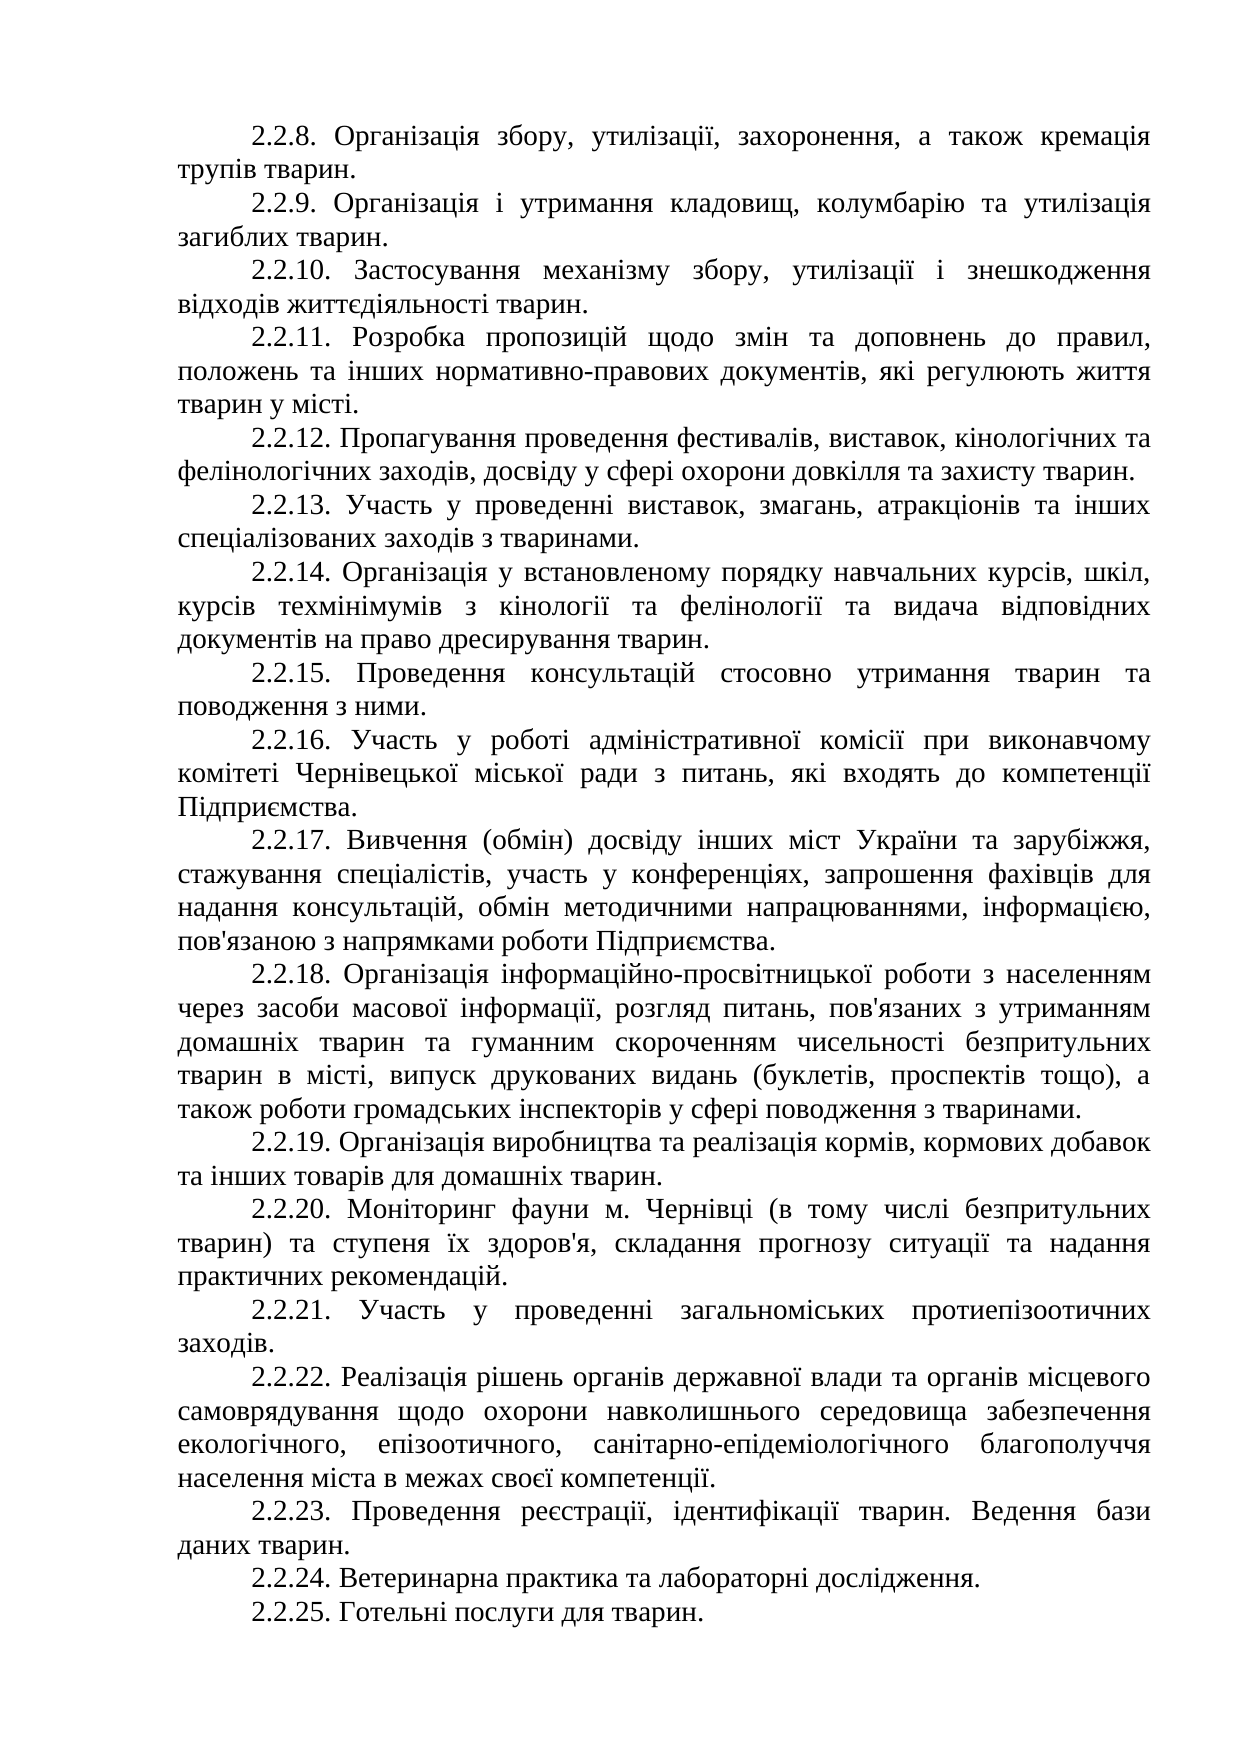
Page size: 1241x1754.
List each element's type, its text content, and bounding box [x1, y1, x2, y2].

text 2.2.9. Організація і утримання кладовищ, колумбарію та утилізація загиблих тварин. [177, 185, 1152, 252]
text 2.2.8. Організація збору, утилізації, захоронення, а також кремація трупів тварин. [177, 118, 1152, 185]
text 2.2.16. Участь у роботі адміністративної комісії при виконавчому комітеті Чернівецької міської ради з питань, які входять до компетенції Підприємства. [177, 722, 1152, 822]
text 2.2.23. Проведення реєстрації, ідентифікації тварин. Ведення бази даних тварин. [177, 1493, 1152, 1560]
text 2.2.24. Ветеринарна практика та лабораторні дослідження. [177, 1560, 1152, 1594]
text 2.2.15. Проведення консультацій стосовно утримання тварин та поводження з ними. [177, 655, 1152, 722]
text 2.2.25. Готельні послуги для тварин. [177, 1594, 1152, 1627]
text 2.2.14. Організація у встановленому порядку навчальних курсів, шкіл, курсів техмінімумів з кінології та фелінології та видача відповідних документів на право дресирування тварин. [177, 554, 1152, 655]
text 2.2.12. Пропагування проведення фестивалів, виставок, кінологічних та фелінологічних заходів, досвіду у сфері охорони довкілля та захисту тварин. [177, 420, 1152, 487]
text 2.2.10. Застосування механізму збору, утилізації і знешкодження відходів життєдіяльності тварин. [177, 252, 1152, 319]
text 2.2.13. Участь у проведенні виставок, змагань, атракціонів та інших спеціалізованих заходів з тваринами. [177, 487, 1152, 554]
text 2.2.21. Участь у проведенні загальноміських протиепізоотичних заходів. [177, 1292, 1152, 1359]
text 2.2.17. Вивчення (обмін) досвіду інших міст України та зарубіжжя, стажування спеціалістів, участь у конференціях, запрошення фахівців для надання консультацій, обмін методичними напрацюваннями, інформацією, пов'язаною з напрямками роботи Підприємства. [177, 822, 1152, 957]
text 2.2.20. Моніторинг фауни м. Чернівці (в тому числі безпритульних тварин) та ступеня їх здоров'я, складання прогнозу ситуації та надання практичних рекомендацій. [177, 1191, 1152, 1292]
text 2.2.18. Організація інформаційно-просвітницької роботи з населенням через засоби масової інформації, розгляд питань, пов'язаних з утриманням домашніх тварин та гуманним скороченням чисельності безпритульних тварин в місті, випуск друкованих видань (буклетів, проспектів тощо), а також роботи громадських інспекторів у сфері поводження з тваринами. [177, 957, 1152, 1124]
text 2.2.19. Організація виробництва та реалізація кормів, кормових добавок та інших товарів для домашніх тварин. [177, 1124, 1152, 1191]
text 2.2.22. Реалізація рішень органів державної влади та органів місцевого самоврядування щодо охорони навколишнього середовища забезпечення екологічного, епізоотичного, санітарно-епідеміологічного благополуччя населення міста в межах своєї компетенції. [177, 1359, 1152, 1493]
text 2.2.11. Розробка пропозицій щодо змін та доповнень до правил, положень та інших нормативно-правових документів, які регулюють життя тварин у місті. [177, 319, 1152, 420]
